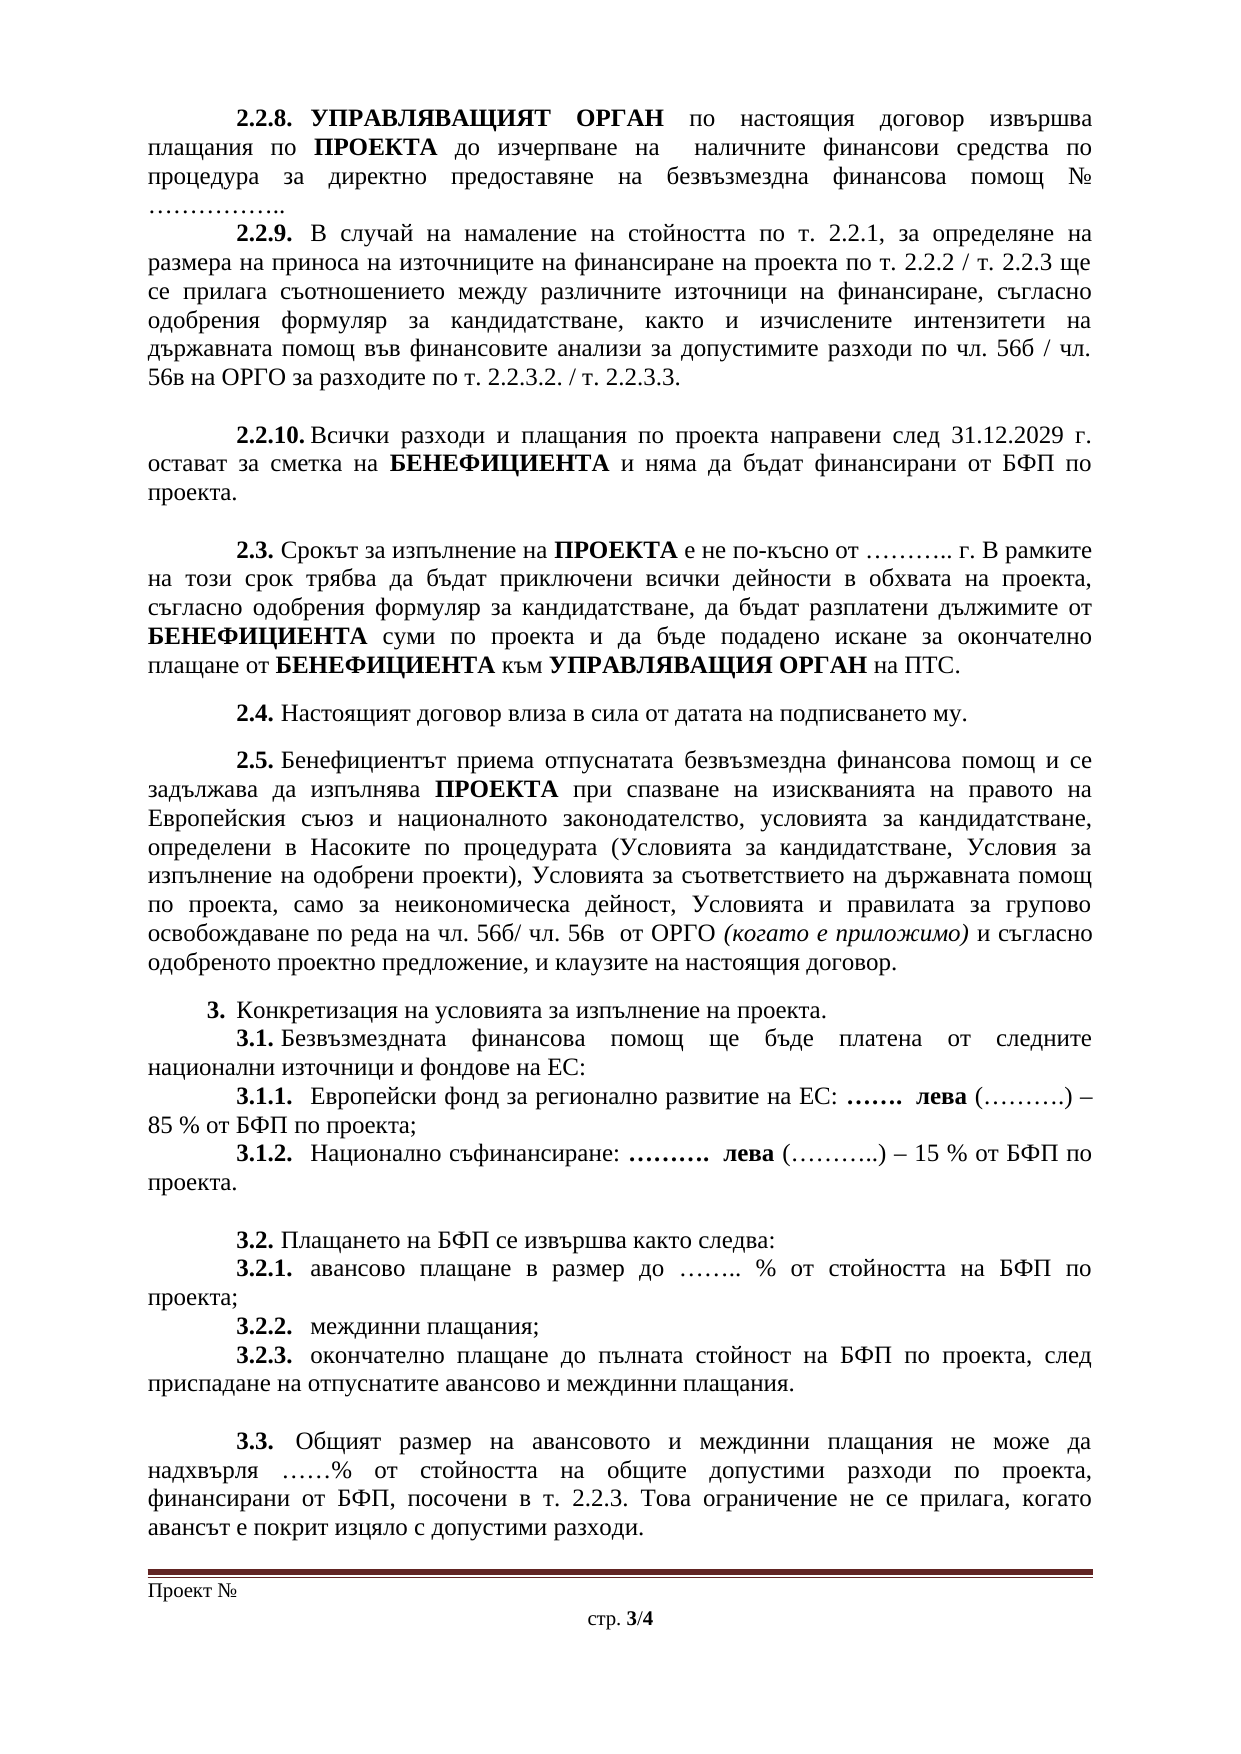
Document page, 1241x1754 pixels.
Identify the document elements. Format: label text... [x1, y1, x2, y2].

list Плащането на БФП се извършва както следва: [148, 1225, 1093, 1253]
list междинни плащания; [148, 1311, 1093, 1340]
list Бенефициентът приема отпуснатата безвъзмездна финансова помощ и се задължава да изпълнява ПРОЕКТА при спазване на изискванията на правото на Европейския съюз и националното законодателство, условията за кандидатстване, определени в Насоките по процедурата (Условията за кандидатстване, Условия за изпълнение на одобрени проекти), Условията за съответствието на държавната помощ по проекта, само за неикономическа дейност, Условията и правилата за групово освобождаване по реда на чл. 56б/ чл. 56в от ОРГО (когато е приложимо) и съгласно одобреното проектно предложение, и клаузите на настоящия договор. [148, 746, 1093, 976]
list авансово плащане в размер до …….. % от стойността на БФП по проекта; [148, 1253, 1093, 1311]
list Настоящият договор влиза в сила от датата на подписването му. [148, 698, 1093, 726]
list В случай на намаление на стойността по т. 2.2.1, за определяне на размера на приноса на източниците на финансиране на проекта по т. 2.2.2 / т. 2.2.3 ще се прилага съотношението между различните източници на финансиране, съгласно одобрения формуляр за кандидатстване, както и изчислените интензитети на държавната помощ във финансовите анализи за допустимите разходи по чл. 56б / чл. 56в на ОРГО за разходите по т. 2.2.3.2. / т. 2.2.3.3. [148, 218, 1093, 391]
list Европейски фонд за регионално развитие на ЕС: ……. лева (……….) – 85 % от БФП по проекта; [148, 1081, 1093, 1138]
list УПРАВЛЯВАЩИЯТ ОРГАН по настоящия договор извършва плащания по ПРОЕКТА до изчерпване на наличните финансови средства по процедура за директно предоставяне на безвъзмездна финансова помощ № …………….. [148, 103, 1093, 218]
list Общият размер на авансовото и междинни плащания не може да надхвърля ……% от стойността на общите допустими разходи по проекта, финансирани от БФП, посочени в т. 2.2.3. Това ограничение не се прилага, когато авансът е покрит изцяло с допустими разходи. [148, 1426, 1093, 1541]
list Безвъзмездната финансова помощ ще бъде платена от следните национални източници и фондове на ЕС: [148, 1023, 1093, 1081]
list Всички разходи и плащания по проекта направени след 31.12.2029 г. остават за сметка на БЕНЕФИЦИЕНТА и няма да бъдат финансирани от БФП по проекта. [148, 420, 1093, 506]
list Срокът за изпълнение на ПРОЕКТА е не по-късно от ……….. г. В рамките на този срок трябва да бъдат приключени всички дейности в обхвата на проекта, съгласно одобрения формуляр за кандидатстване, да бъдат разплатени дължимите от БЕНЕФИЦИЕНТА суми по проекта и да бъде подадено искане за окончателно плащане от БЕНЕФИЦИЕНТА към УПРАВЛЯВАЩИЯ ОРГАН на ПТС. [148, 535, 1093, 678]
list Национално съфинансиране: ………. лева (………..) – 15 % от БФП по проекта. [148, 1138, 1093, 1196]
list окончателно плащане до пълната стойност на БФП по проекта, след приспадане на отпуснатите авансово и междинни плащания. [148, 1340, 1093, 1397]
list Конкретизация на условията за изпълнение на проекта. [148, 995, 1093, 1023]
